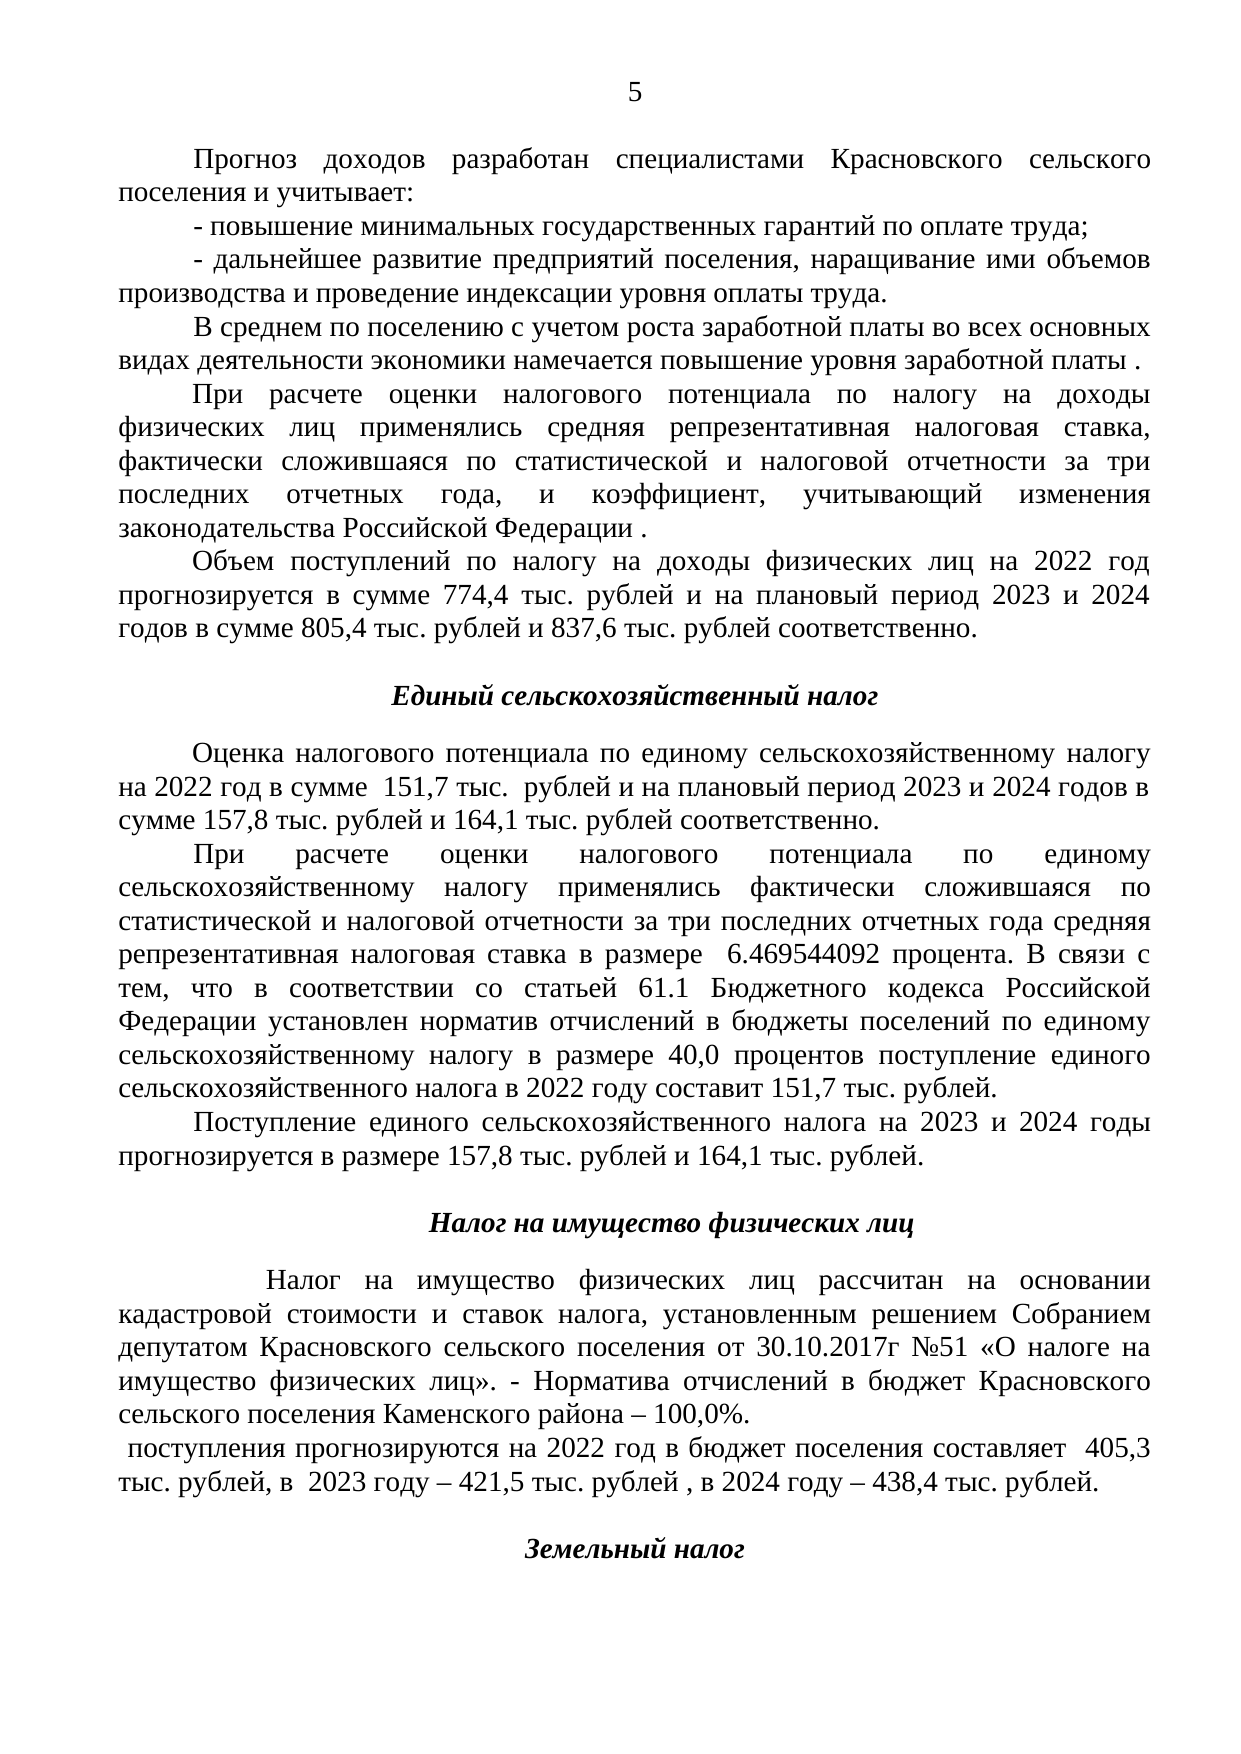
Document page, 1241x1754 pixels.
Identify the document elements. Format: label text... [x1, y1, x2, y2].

text Налог на имущество физических лиц рассчитан на основании кадастровой стоимости и ставок налога, установленным решением Собранием депутатом Красновского сельского поселения от 30.10.2017г №51 «О налоге на имущество физических лиц». - Норматива отчислений в бюджет Красновского сельского поселения Каменского района – 100,0%. [118, 1262, 1152, 1430]
text Оценка налогового потенциала по единому сельскохозяйственному налогу на 2022 год в сумме 151,7 тыс. рублей и на плановый период 2023 и 2024 годов в сумме 157,8 тыс. рублей и 164,1 тыс. рублей соответственно. [118, 735, 1152, 836]
text Земельный налог [118, 1531, 1152, 1564]
text При расчете оценки налогового потенциала по единому сельскохозяйственному налогу применялись фактически сложившаяся по статистической и налоговой отчетности за три последних отчетных года средняя репрезентативная налоговая ставка в размере 6.469544092 процента. В связи с тем, что в соответствии со статьей 61.1 Бюджетного кодекса Российской Федерации установлен норматив отчислений в бюджеты поселений по единому сельскохозяйственному налогу в размере 40,0 процентов поступление единого сельскохозяйственного налога в 2022 году составит 151,7 тыс. рублей. [118, 836, 1152, 1104]
text Прогноз доходов разработан специалистами Красновского сельского поселения и учитывает: [118, 141, 1152, 208]
text - повышение минимальных государственных гарантий по оплате труда; [118, 208, 1152, 242]
text Поступление единого сельскохозяйственного налога на 2023 и 2024 годы прогнозируется в размере 157,8 тыс. рублей и 164,1 тыс. рублей. [118, 1104, 1152, 1171]
text Единый сельскохозяйственный налог [118, 678, 1152, 711]
text При расчете оценки налогового потенциала по налогу на доходы физических лиц применялись средняя репрезентативная налоговая ставка, фактически сложившаяся по статистической и налоговой отчетности за три последних отчетных года, и коэффициент, учитывающий изменения законодательства Российской Федерации . [118, 376, 1152, 543]
text поступления прогнозируются на 2022 год в бюджет поселения составляет 405,3 тыс. рублей, в 2023 году – 421,5 тыс. рублей , в 2024 году – 438,4 тыс. рублей. [118, 1430, 1152, 1497]
text В среднем по поселению с учетом роста заработной платы во всех основных видах деятельности экономики намечается повышение уровня заработной платы . [118, 309, 1152, 376]
text Налог на имущество физических лиц [118, 1205, 1152, 1238]
text Объем поступлений по налогу на доходы физических лиц на 2022 год прогнозируется в сумме 774,4 тыс. рублей и на плановый период 2023 и 2024 годов в сумме 805,4 тыс. рублей и 837,6 тыс. рублей соответственно. [118, 543, 1152, 644]
text - дальнейшее развитие предприятий поселения, наращивание ими объемов производства и проведение индексации уровня оплаты труда. [118, 242, 1152, 309]
